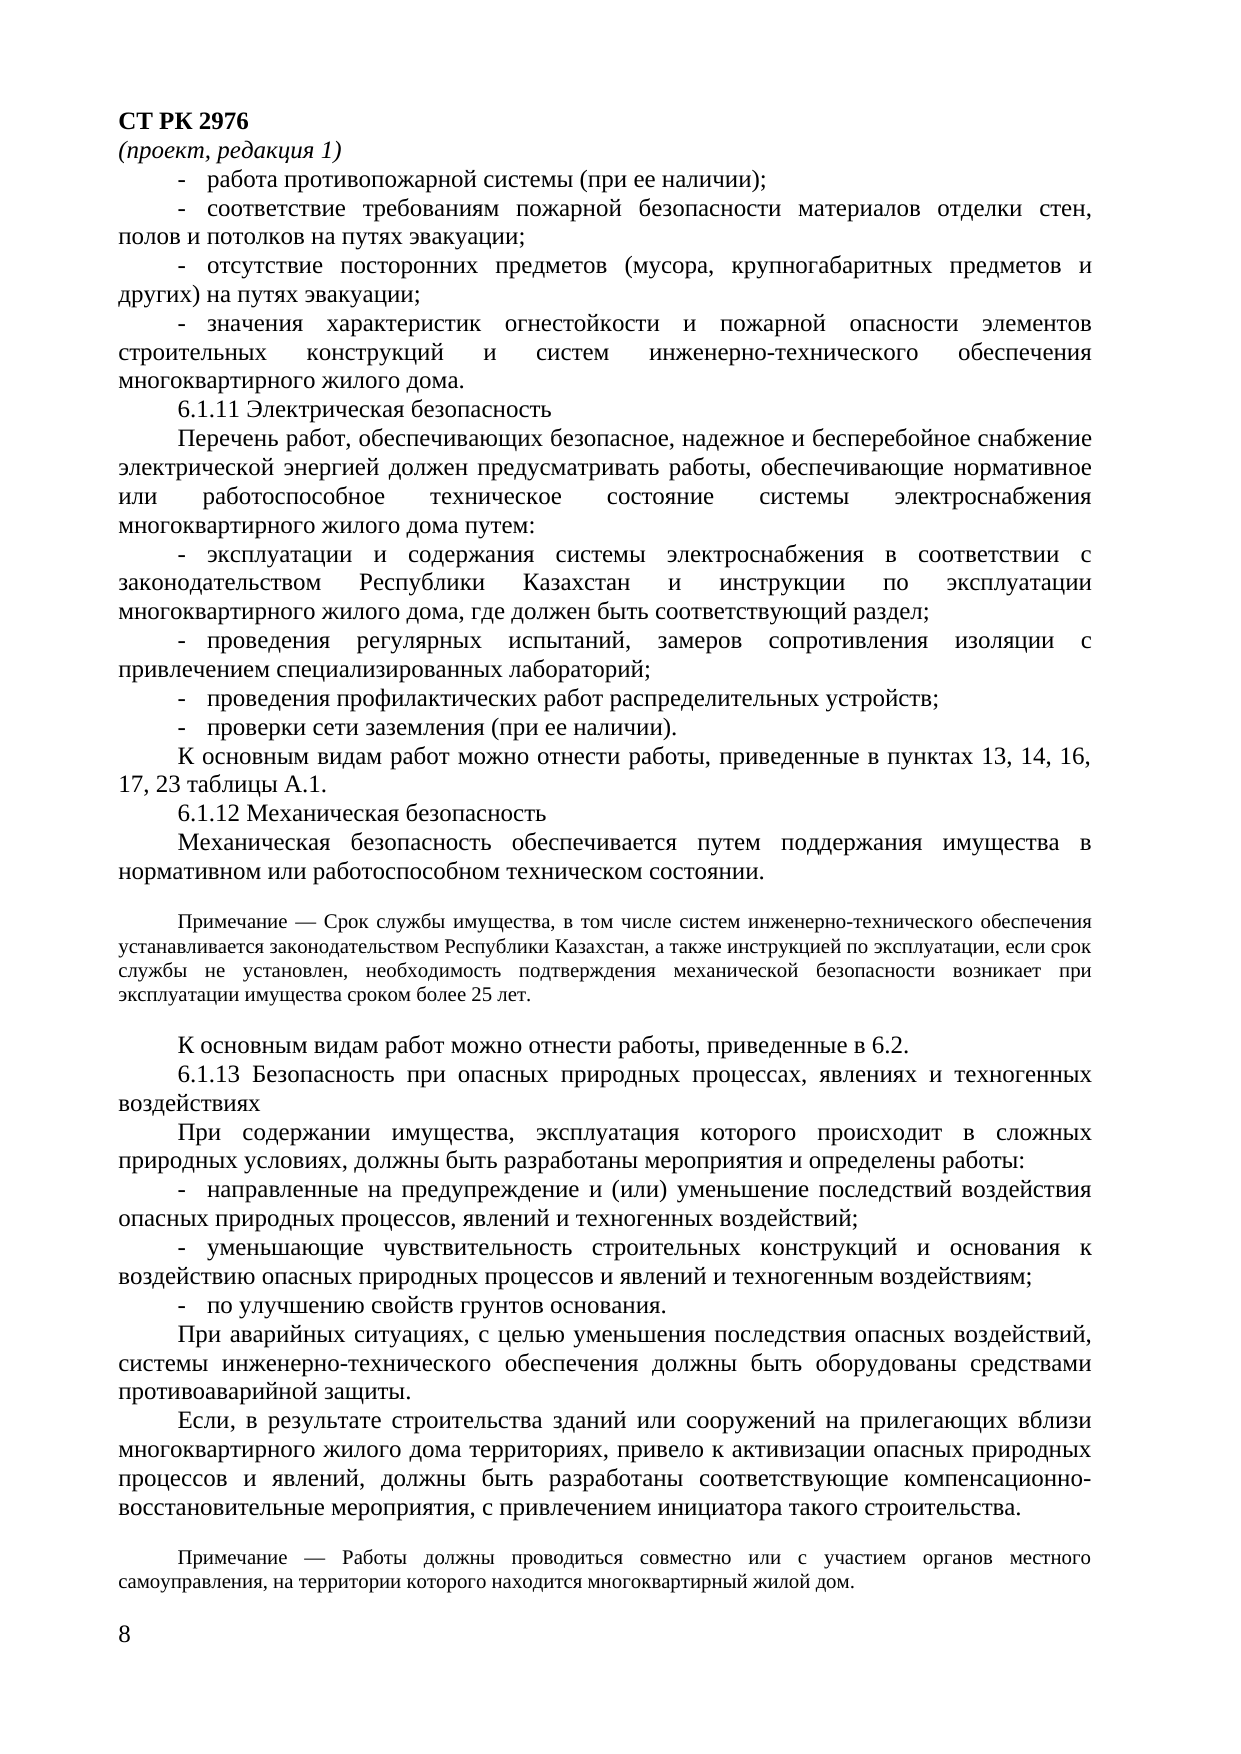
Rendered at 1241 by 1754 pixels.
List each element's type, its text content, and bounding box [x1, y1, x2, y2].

text - уменьшающие чувствительность строительных конструкций и основания к воздействию опасных природных процессов и явлений и техногенным воздействиям; [118, 1232, 1092, 1290]
text К основным видам работ можно отнести работы, приведенные в пунктах 13, 14, 16, 17, 23 таблицы А.1. [118, 741, 1092, 798]
text - проведения профилактических работ распределительных устройств; [118, 683, 1092, 712]
text Перечень работ, обеспечивающих безопасное, надежное и бесперебойное снабжение электрической энергией должен предусматривать работы, обеспечивающие нормативное или работоспособное техническое состояние системы электроснабжения многоквартирного жилого дома путем: [118, 423, 1092, 538]
text Примечание — Работы должны проводиться совместно или с участием органов местного самоуправления, на территории которого находится многоквартирный жилой дом. [118, 1545, 1092, 1593]
text - направленные на предупреждение и (или) уменьшение последствий воздействия опасных природных процессов, явлений и техногенных воздействий; [118, 1174, 1092, 1232]
text - соответствие требованиям пожарной безопасности материалов отделки стен, полов и потолков на путях эвакуации; [118, 193, 1092, 250]
text 6.1.11 Электрическая безопасность [118, 394, 1092, 423]
text - проверки сети заземления (при ее наличии). [118, 712, 1092, 741]
text К основным видам работ можно отнести работы, приведенные в 6.2. [118, 1030, 1092, 1059]
text Механическая безопасность обеспечивается путем поддержания имущества в нормативном или работоспособном техническом состоянии. [118, 827, 1092, 885]
text 6.1.13 Безопасность при опасных природных процессах, явлениях и техногенных воздействиях [118, 1059, 1092, 1117]
text - эксплуатации и содержания системы электроснабжения в соответствии с законодательством Республики Казахстан и инструкции по эксплуатации многоквартирного жилого дома, где должен быть соответствующий раздел; [118, 539, 1092, 625]
text Примечание — Срок службы имущества, в том числе систем инженерно-технического обеспечения устанавливается законодательством Республики Казахстан, а также инструкцией по эксплуатации, если срок службы не установлен, необходимость подтверждения механической безопасности возникает при эксплуатации имущества сроком более 25 лет. [118, 909, 1092, 1006]
text При аварийных ситуациях, с целью уменьшения последствия опасных воздействий, системы инженерно-технического обеспечения должны быть оборудованы средствами противоаварийной защиты. [118, 1319, 1092, 1405]
text 6.1.12 Механическая безопасность [118, 798, 1092, 827]
text Если, в результате строительства зданий или сооружений на прилегающих вблизи многоквартирного жилого дома территориях, привело к активизации опасных природных процессов и явлений, должны быть разработаны соответствующие компенсационно- восстановительные мероприятия, с привлечением инициатора такого строительства. [118, 1405, 1092, 1520]
text - значения характеристик огнестойкости и пожарной опасности элементов строительных конструкций и систем инженерно-технического обеспечения многоквартирного жилого дома. [118, 308, 1092, 394]
text При содержании имущества, эксплуатация которого происходит в сложных природных условиях, должны быть разработаны мероприятия и определены работы: [118, 1117, 1092, 1174]
text - отсутствие посторонних предметов (мусора, крупногабаритных предметов и других) на путях эвакуации; [118, 250, 1092, 308]
text - проведения регулярных испытаний, замеров сопротивления изоляции с привлечением специализированных лабораторий; [118, 625, 1092, 683]
text - по улучшению свойств грунтов основания. [118, 1290, 1092, 1319]
text - работа противопожарной системы (при ее наличии); [118, 164, 1092, 192]
